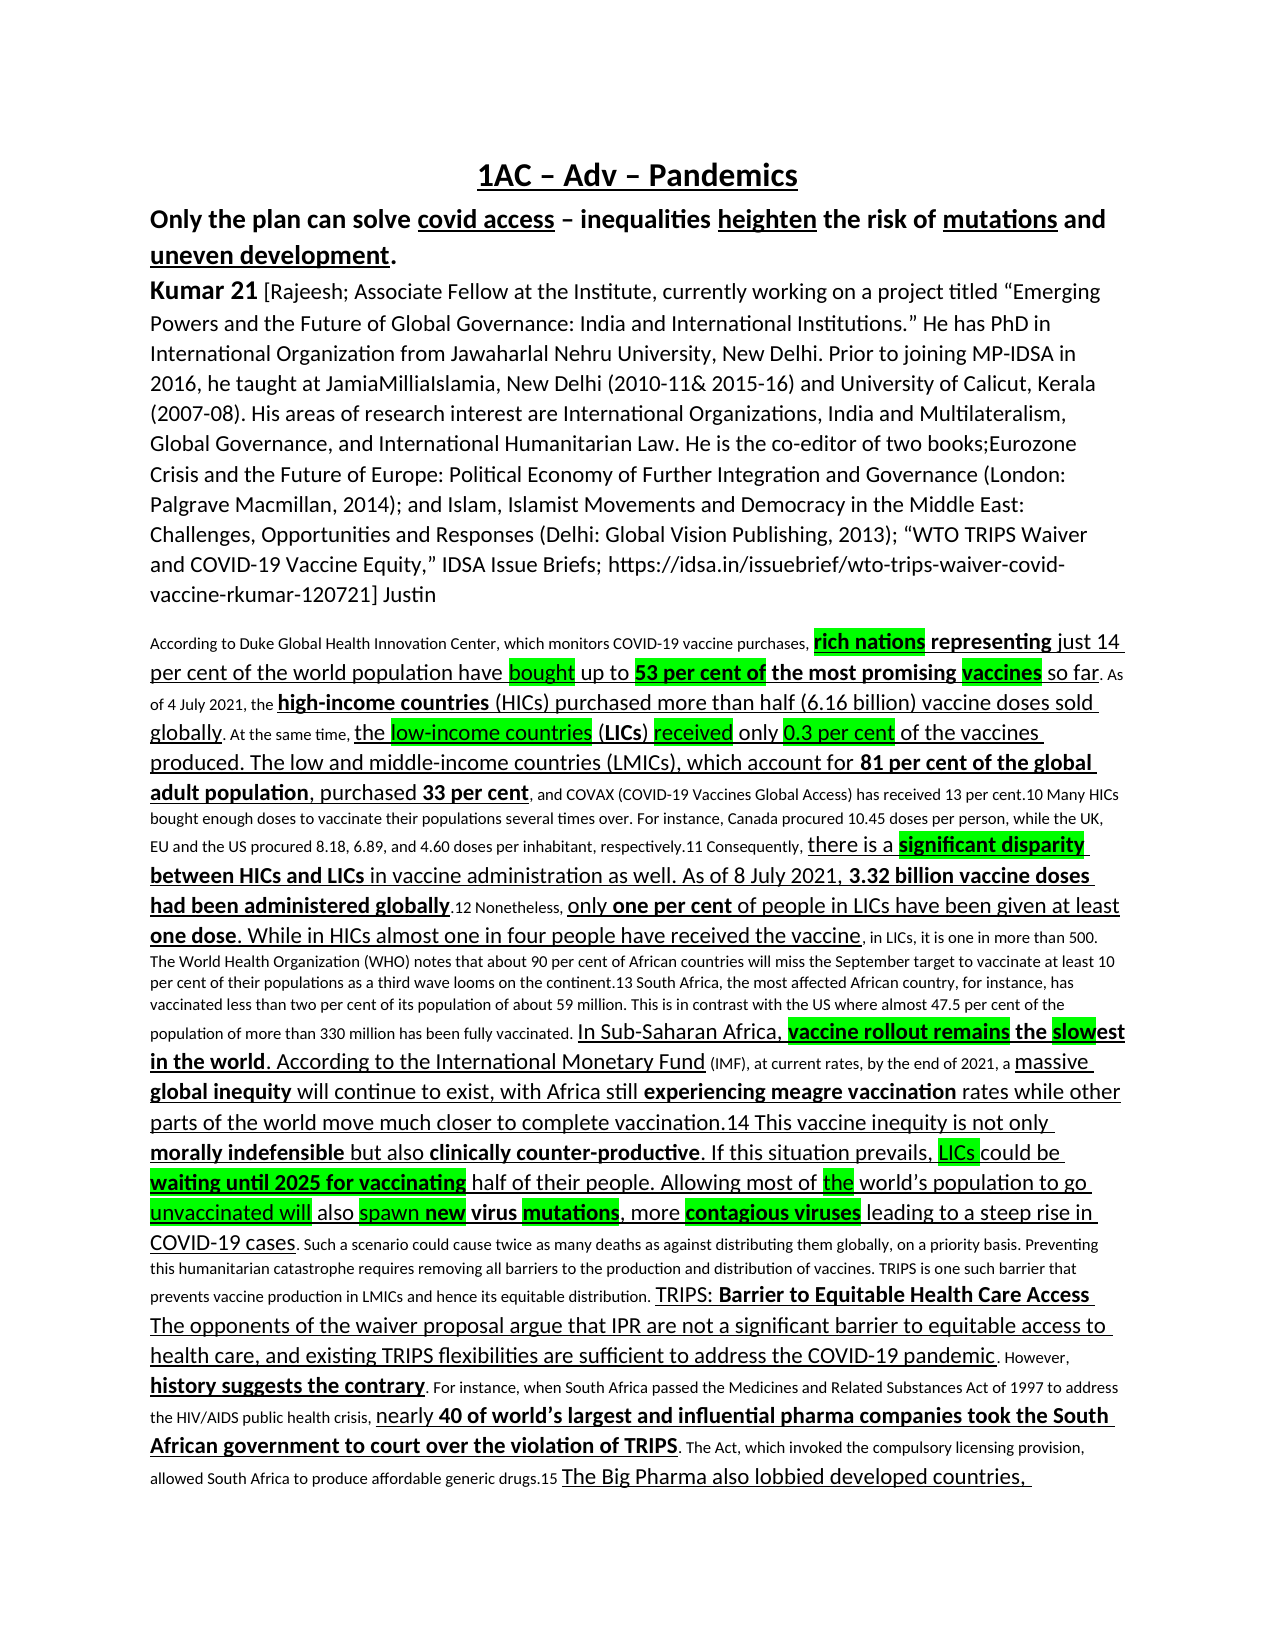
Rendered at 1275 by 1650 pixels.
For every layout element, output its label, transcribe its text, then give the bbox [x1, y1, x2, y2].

text Kumar 21 [Rajeesh; Associate Fellow at the Institute, currently working on a project titled “Emerging Powers and the Future of Global Governance: India and International Institutions.” He has PhD in International Organization from Jawaharlal Nehru University, New Delhi. Prior to joining MP-IDSA in 2016, he taught at JamiaMilliaIslamia, New Delhi (2010-11& 2015-16) and University of Calicut, Kerala (2007-08). His areas of research interest are International Organizations, India and Multilateralism, Global Governance, and International Humanitarian Law. He is the co-editor of two books;Eurozone Crisis and the Future of Europe: Political Economy of Further Integration and Governance (London: Palgrave Macmillan, 2014); and Islam, Islamist Movements and Democracy in the Middle East: Challenges, Opportunities and Responses (Delhi: Global Vision Publishing, 2013); “WTO TRIPS Waiver and COVID-19 Vaccine Equity,” IDSA Issue Briefs; https://idsa.in/issuebrief/wto-trips-waiver-covid-vaccine-rkumar-120721] Justin [150, 273, 1125, 609]
subtitle 1AC – Adv – Pandemics [150, 154, 1125, 195]
subtitle Only the plan can solve covid access – inequalities heighten the risk of mutations and uneven development. [150, 202, 1125, 271]
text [150, 627, 1125, 1490]
